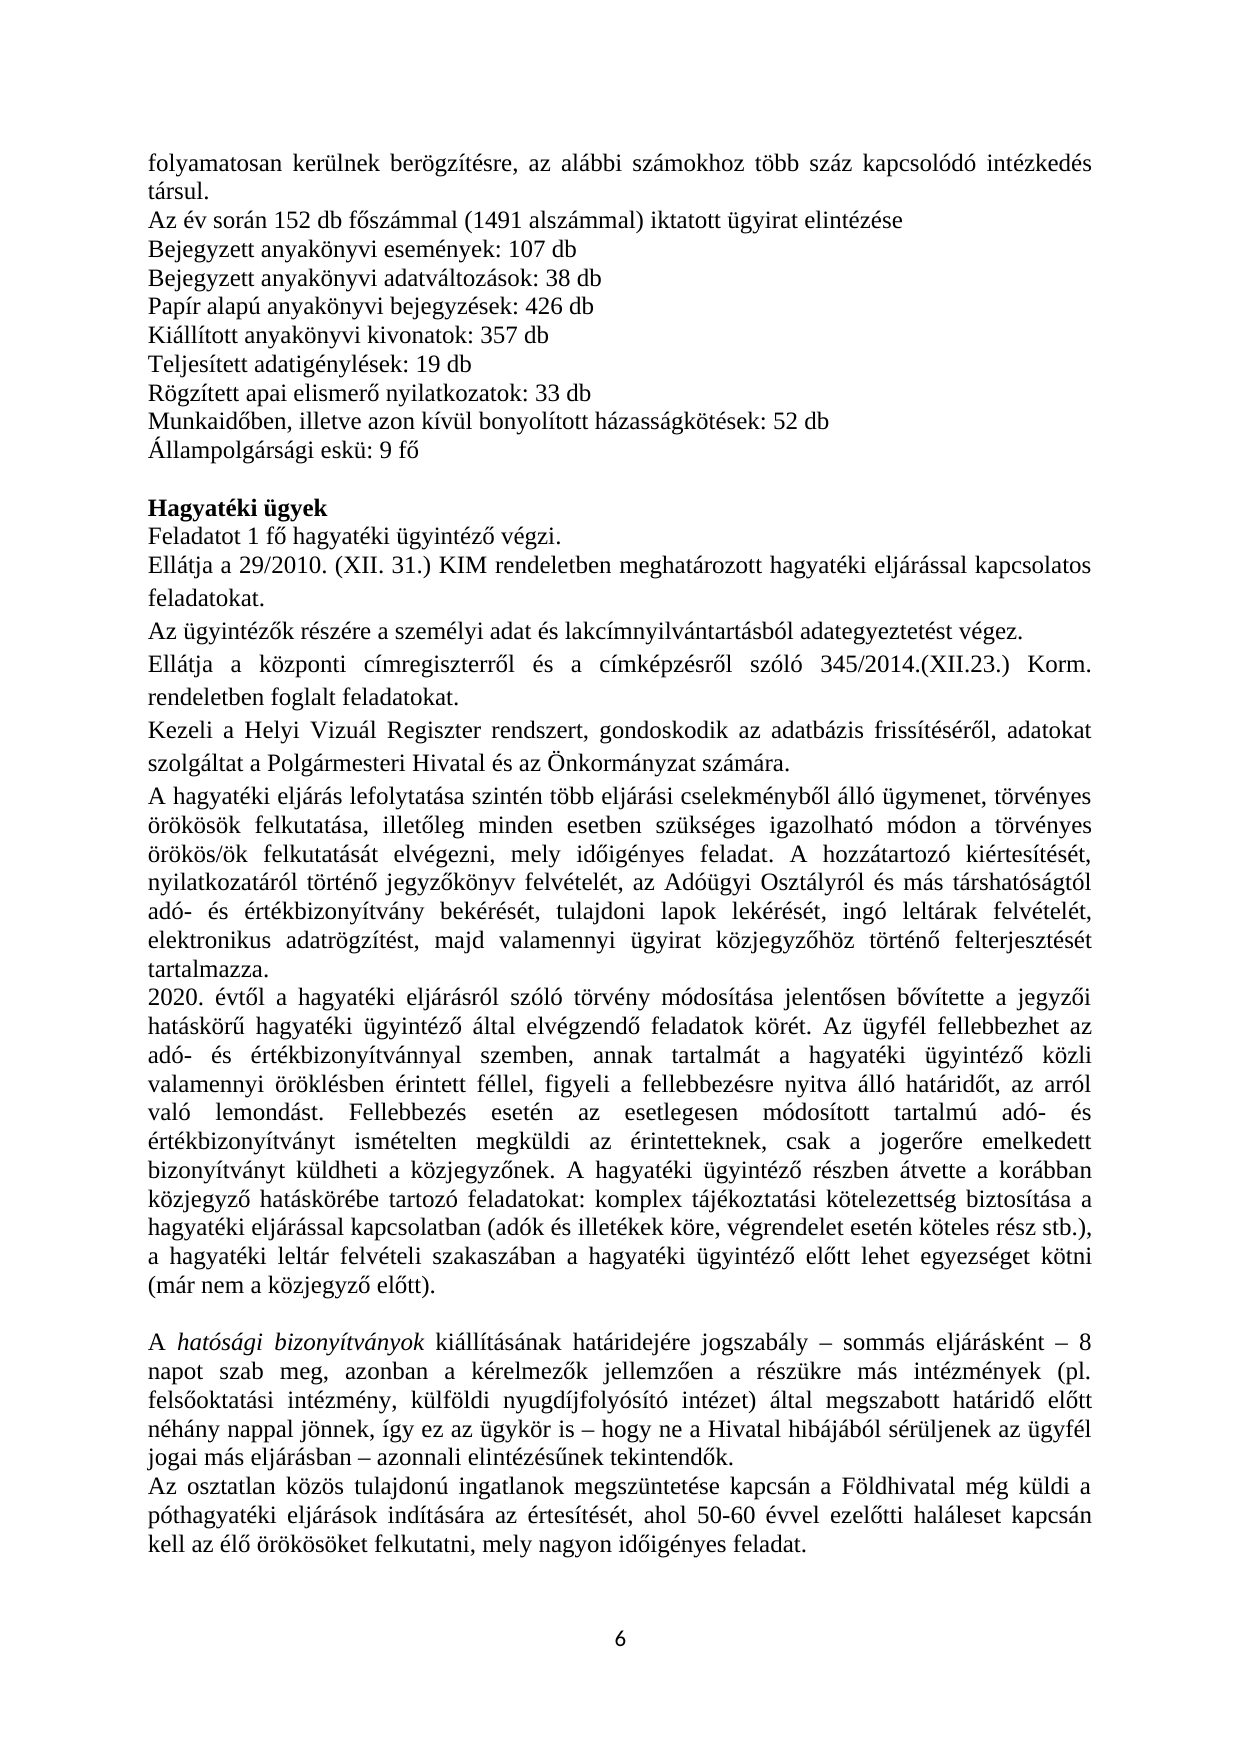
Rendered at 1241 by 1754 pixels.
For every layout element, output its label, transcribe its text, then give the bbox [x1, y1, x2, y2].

text A hatósági bizonyítványok kiállításának határidejére jogszabály – sommás eljárásként – 8 napot szab meg, azonban a kérelmezők jellemzően a részükre más intézmények (pl. felsőoktatási intézmény, külföldi nyugdíjfolyósító intézet) által megszabott határidő előtt néhány nappal jönnek, így ez az ügykör is – hogy ne a Hivatal hibájából sérüljenek az ügyfél jogai más eljárásban – azonnali elintézésűnek tekintendők. [148, 1327, 1093, 1471]
text Hagyatéki ügyek [148, 493, 1093, 521]
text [148, 148, 1093, 205]
text Kezeli a Helyi Vizuál Regiszter rendszert, gondoskodik az adatbázis frissítéséről, adatokat szolgáltat a Polgármesteri Hivatal és az Önkormányzat számára. [148, 715, 1093, 777]
text Teljesített adatigénylések: 19 db [148, 349, 1093, 378]
text Az ügyintézők részére a személyi adat és lakcímnyilvántartásból adategyeztetést végez. [148, 616, 1093, 645]
text Az osztatlan közös tulajdonú ingatlanok megszüntetése kapcsán a Földhivatal még küldi a póthagyatéki eljárások indítására az értesítését, ahol 50-60 évvel ezelőtti haláleset kapcsán kell az élő örökösöket felkutatni, mely nagyon időigényes feladat. [148, 1471, 1093, 1557]
text Munkaidőben, illetve azon kívül bonyolított házasságkötések: 52 db [148, 406, 1093, 435]
text Kiállított anyakönyvi kivonatok: 357 db [148, 320, 1093, 349]
text Bejegyzett anyakönyvi adatváltozások: 38 db [148, 263, 1093, 291]
text 2020. évtől a hagyatéki eljárásról szóló törvény módosítása jelentősen bővítette a jegyzői hatáskörű hagyatéki ügyintéző által elvégzendő feladatok körét. Az ügyfél fellebbezhet az adó- és értékbizonyítvánnyal szemben, annak tartalmát a hagyatéki ügyintéző közli valamennyi öröklésben érintett féllel, figyeli a fellebbezésre nyitva álló határidőt, az arról való lemondást. Fellebbezés esetén az esetlegesen módosított tartalmú adó- és értékbizonyítványt ismételten megküldi az érintetteknek, csak a jogerőre emelkedett bizonyítványt küldheti a közjegyzőnek. A hagyatéki ügyintéző részben átvette a korábban közjegyző hatáskörébe tartozó feladatokat: komplex tájékoztatási kötelezettség biztosítása a hagyatéki eljárással kapcsolatban (adók és illetékek köre, végrendelet esetén köteles rész stb.), a hagyatéki leltár felvételi szakaszában a hagyatéki ügyintéző előtt lehet egyezséget kötni (már nem a közjegyző előtt). [148, 982, 1093, 1299]
text Bejegyzett anyakönyvi események: 107 db [148, 234, 1093, 263]
text Ellátja a központi címregiszterről és a címképzésről szóló 345/2014.(XII.23.) Korm. rendeletben foglalt feladatokat. [148, 649, 1093, 711]
text Állampolgársági eskü: 9 fő [148, 435, 1093, 464]
text Rögzített apai elismerő nyilatkozatok: 33 db [148, 378, 1093, 406]
text Ellátja a 29/2010. (XII. 31.) KIM rendeletben meghatározott hagyatéki eljárással kapcsolatos feladatokat. [148, 550, 1093, 612]
text Papír alapú anyakönyvi bejegyzések: 426 db [148, 291, 1093, 320]
text Az év során 152 db főszámmal (1491 alszámmal) iktatott ügyirat elintézése [148, 205, 1093, 234]
text Feladatot 1 fő hagyatéki ügyintéző végzi. [148, 521, 1093, 550]
text A hagyatéki eljárás lefolytatása szintén több eljárási cselekményből álló ügymenet, törvényes örökösök felkutatása, illetőleg minden esetben szükséges igazolható módon a törvényes örökös/ök felkutatását elvégezni, mely időigényes feladat. A hozzátartozó kiértesítését, nyilatkozatáról történő jegyzőkönyv felvételét, az Adóügyi Osztályról és más társhatóságtól adó- és értékbizonyítvány bekérését, tulajdoni lapok lekérését, ingó leltárak felvételét, elektronikus adatrögzítést, majd valamennyi ügyirat közjegyzőhöz történő felterjesztését tartalmazza. [148, 781, 1093, 982]
